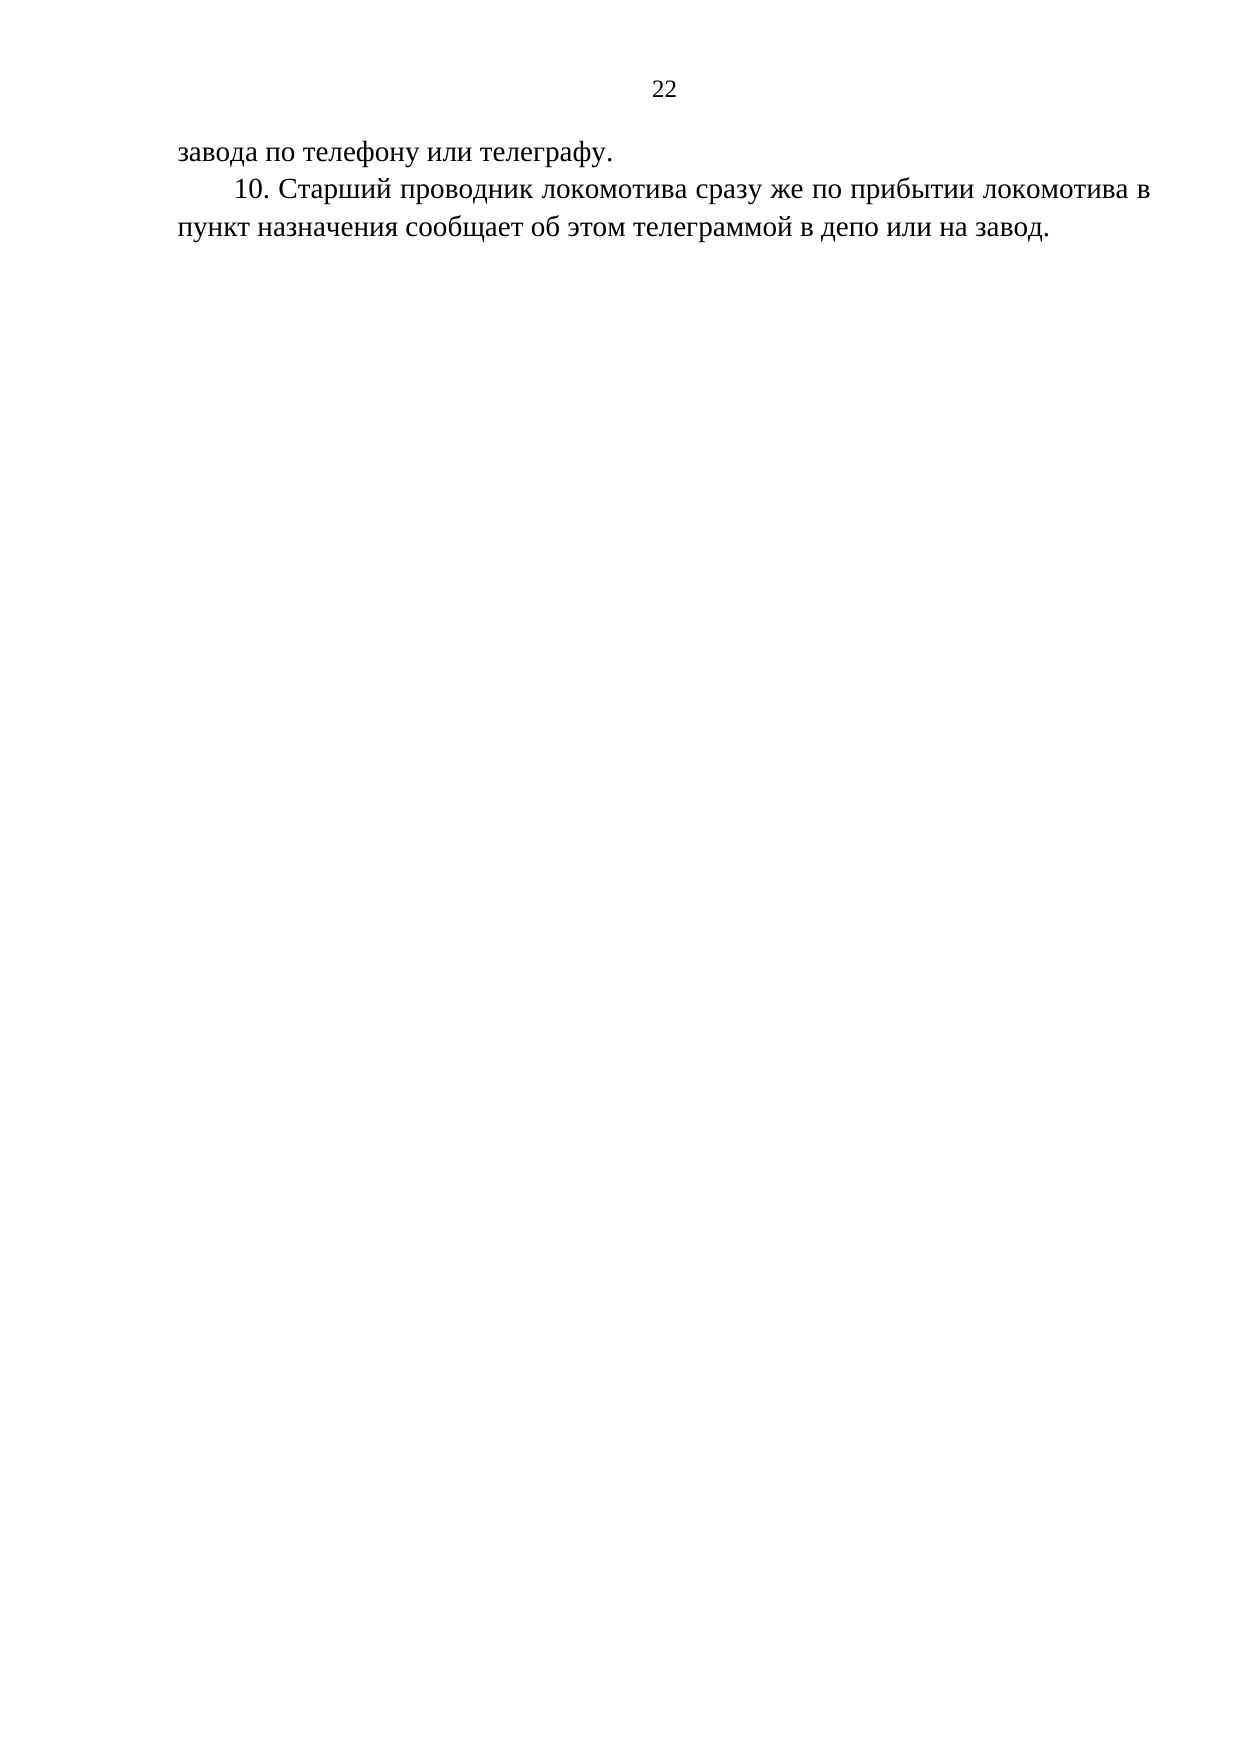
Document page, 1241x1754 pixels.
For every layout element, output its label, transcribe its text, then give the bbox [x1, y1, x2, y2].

text 10. Старший проводник локомотива сразу же по прибытии локомотива в пункт назначения сообщает об этом телеграммой в депо или на завод. [177, 169, 1152, 244]
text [177, 131, 1152, 169]
